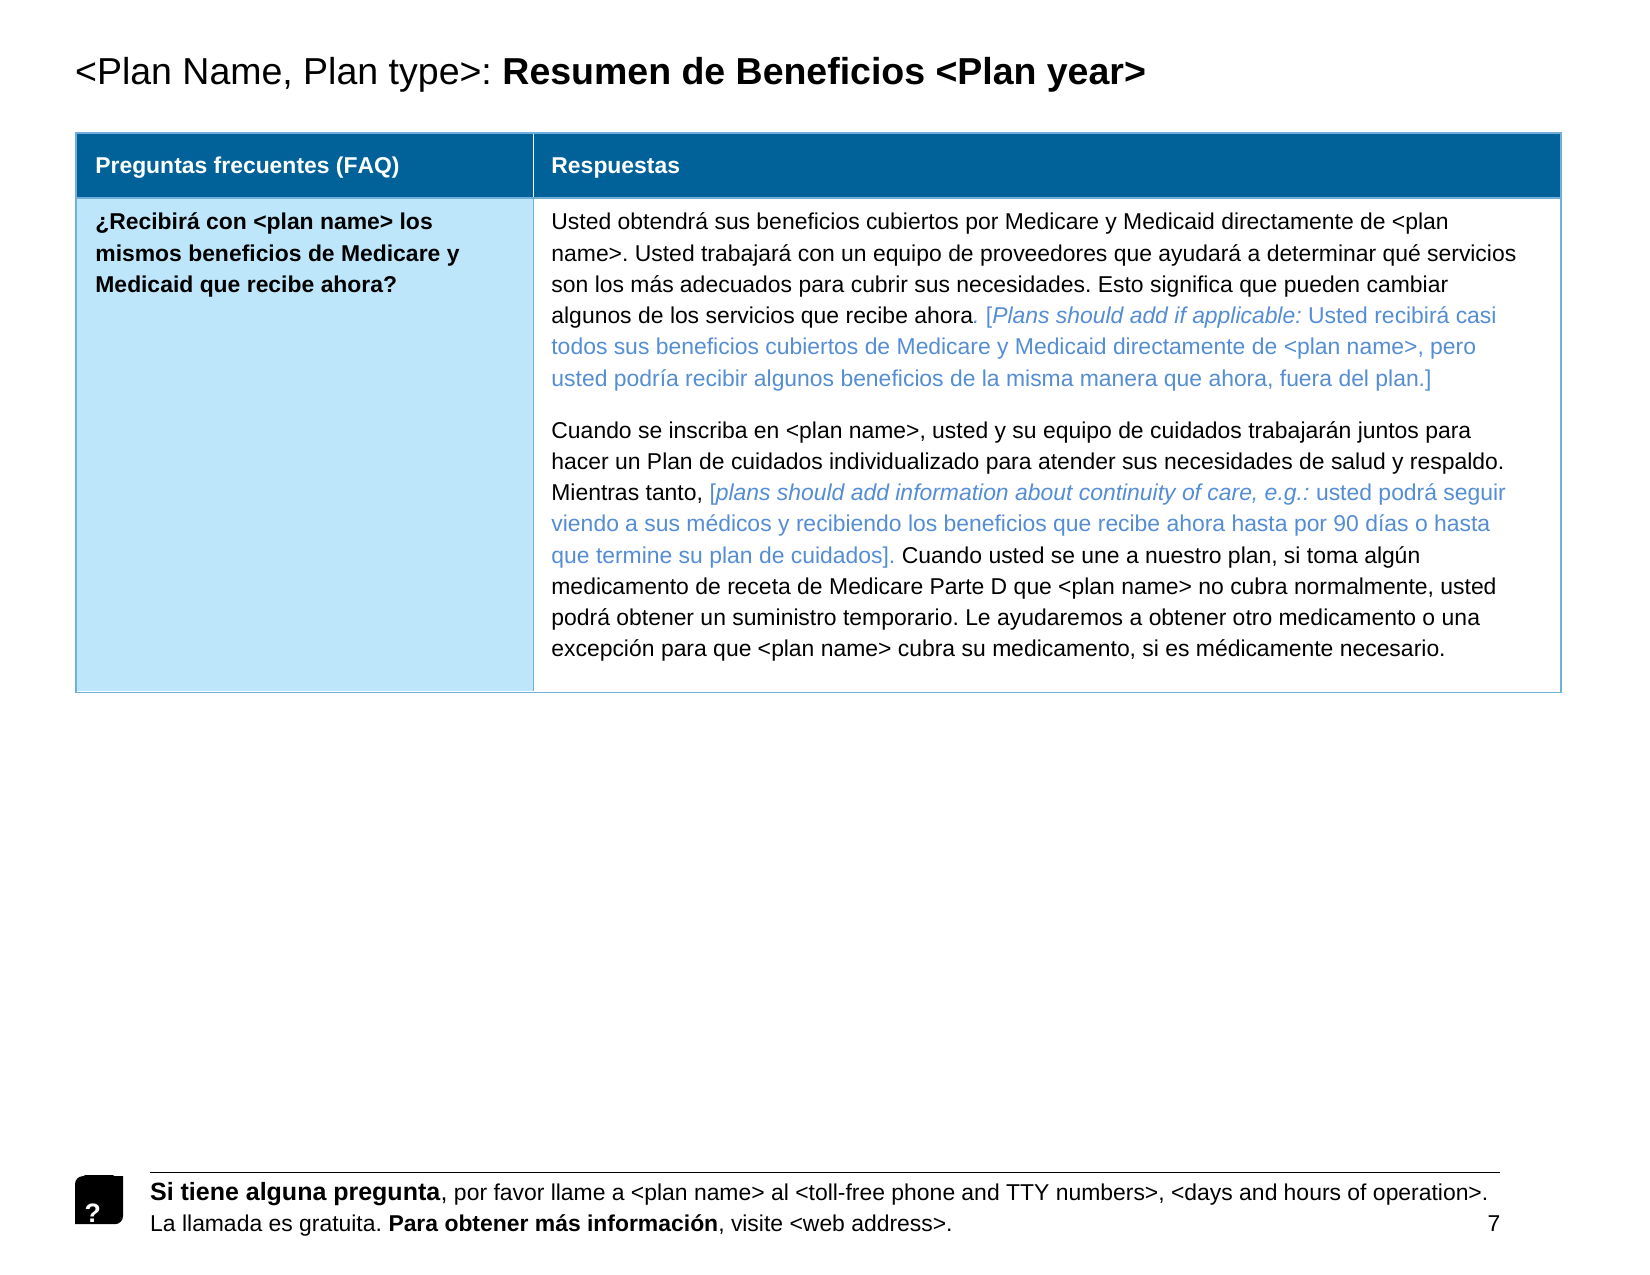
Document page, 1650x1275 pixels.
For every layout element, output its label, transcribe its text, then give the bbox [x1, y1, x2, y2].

table_cell Usted obtendrá sus beneficios cubiertos por Medicare y Medicaid directamente de <plan name>. Usted trabajará con un equipo de proveedores que ayudará a determinar qué servicios son los más adecuados para cubrir sus necesidades. Esto significa que pueden cambiar algunos de los servicios que recibe ahora. [Plans should add if applicable: Usted recibirá casi todos sus beneficios cubiertos de Medicare y Medicaid directamente de <plan name>, pero usted podría recibir algunos beneficios de la misma manera que ahora, fuera del plan.] Cuando se inscriba en <plan name>, usted y su equipo de cuidados trabajarán juntos para hacer un Plan de cuidados individualizado para atender sus necesidades de salud y respaldo. Mientras tanto, [plans should add information about continuity of care, e.g.: usted podrá seguir viendo a sus médicos y recibiendo los beneficios que recibe ahora hasta por 90 días o hasta que termine su plan de cuidados]. Cuando usted se une a nuestro plan, si toma algún medicamento de receta de Medicare Parte D que <plan name> no cubra normalmente, usted podrá obtener un suministro temporario. Le ayudaremos a obtener otro medicamento o una excepción para que <plan name> cubra su medicamento, si es médicamente necesario. [534, 199, 1560, 691]
table_header Preguntas frecuentes (FAQ) [77, 134, 533, 197]
table_header Respuestas [534, 134, 1560, 197]
table_cell ¿Recibirá con <plan name> los mismos beneficios de Medicare y Medicaid que recibe ahora? [77, 199, 533, 691]
